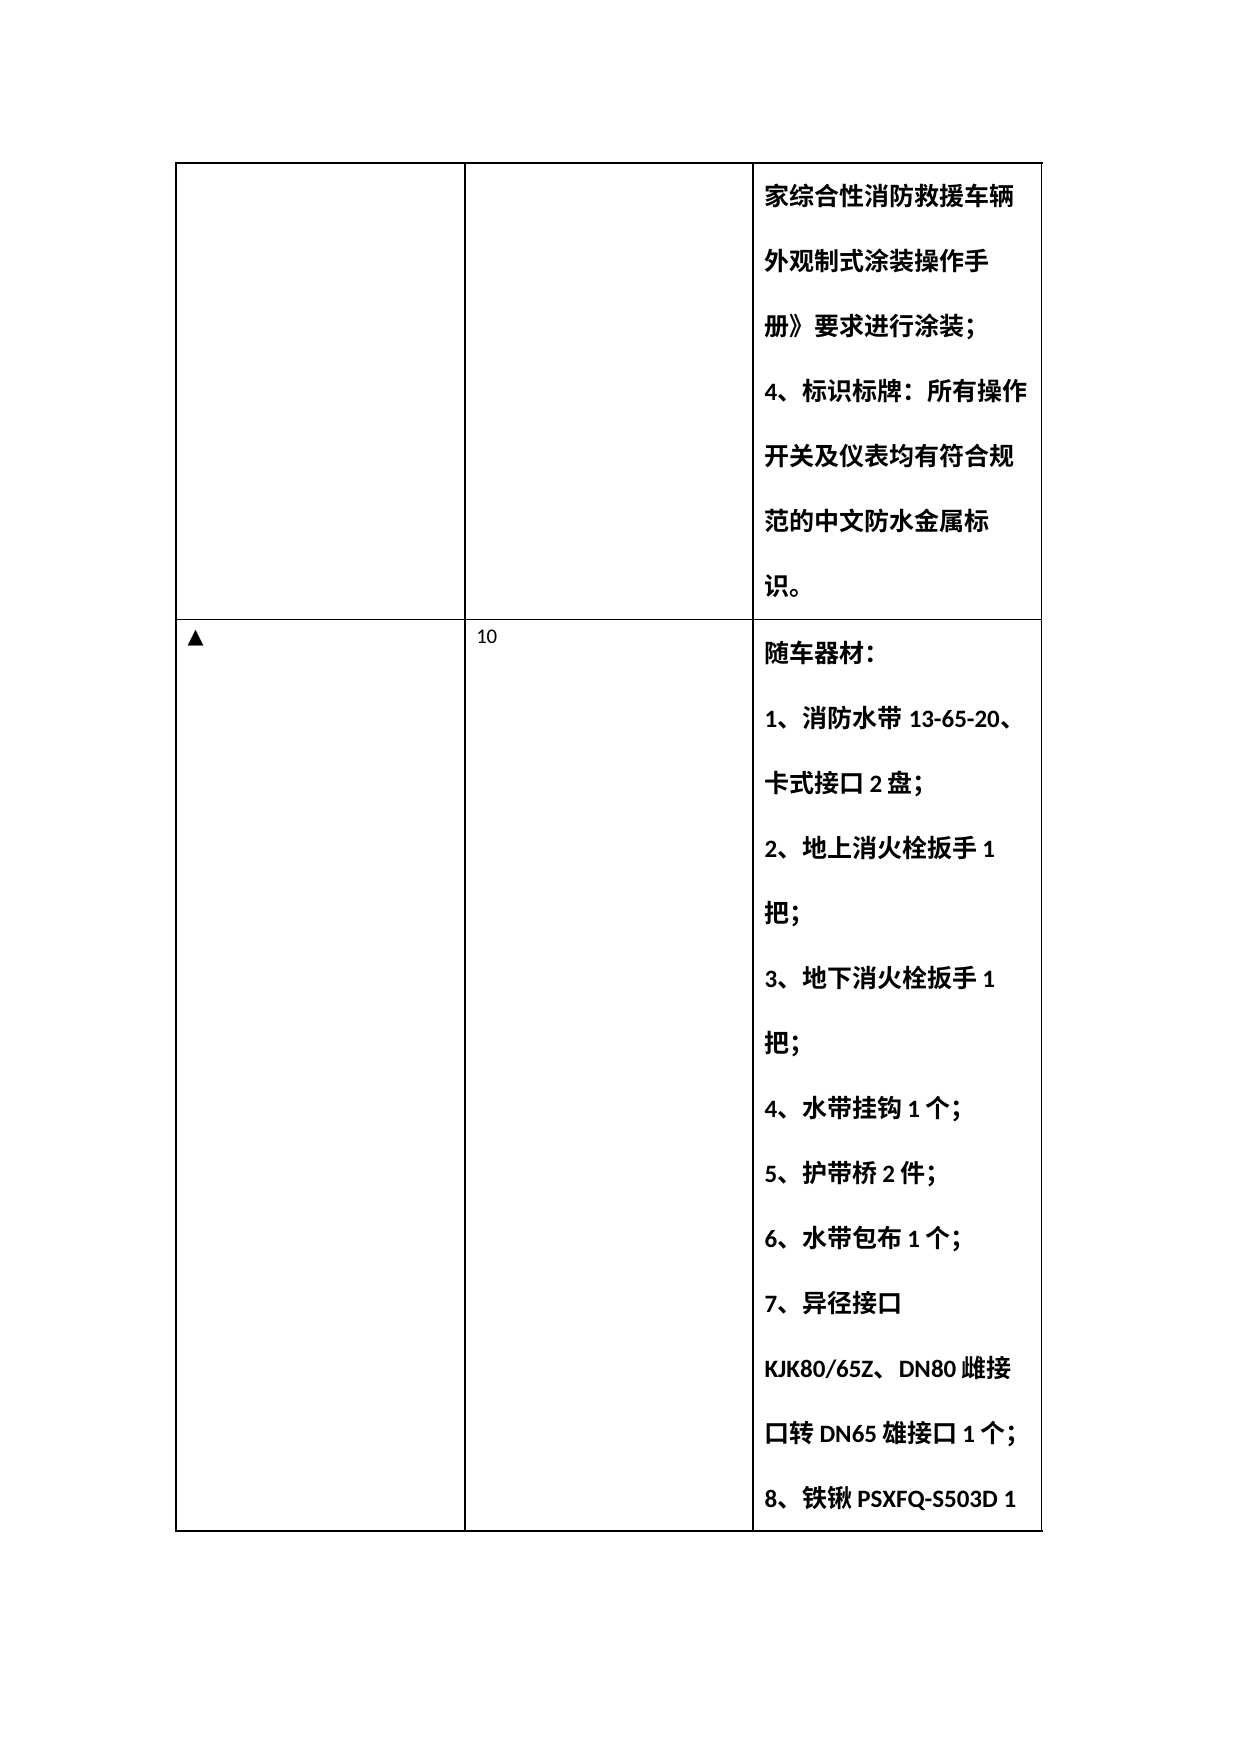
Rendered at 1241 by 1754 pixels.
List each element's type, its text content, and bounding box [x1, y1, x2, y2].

table_cell ★ [177, 164, 464, 618]
table_cell 10 [466, 620, 752, 1530]
table_cell ▲ [177, 620, 464, 1530]
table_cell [754, 620, 1041, 1530]
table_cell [754, 164, 1041, 618]
table_cell 9 [466, 164, 752, 618]
